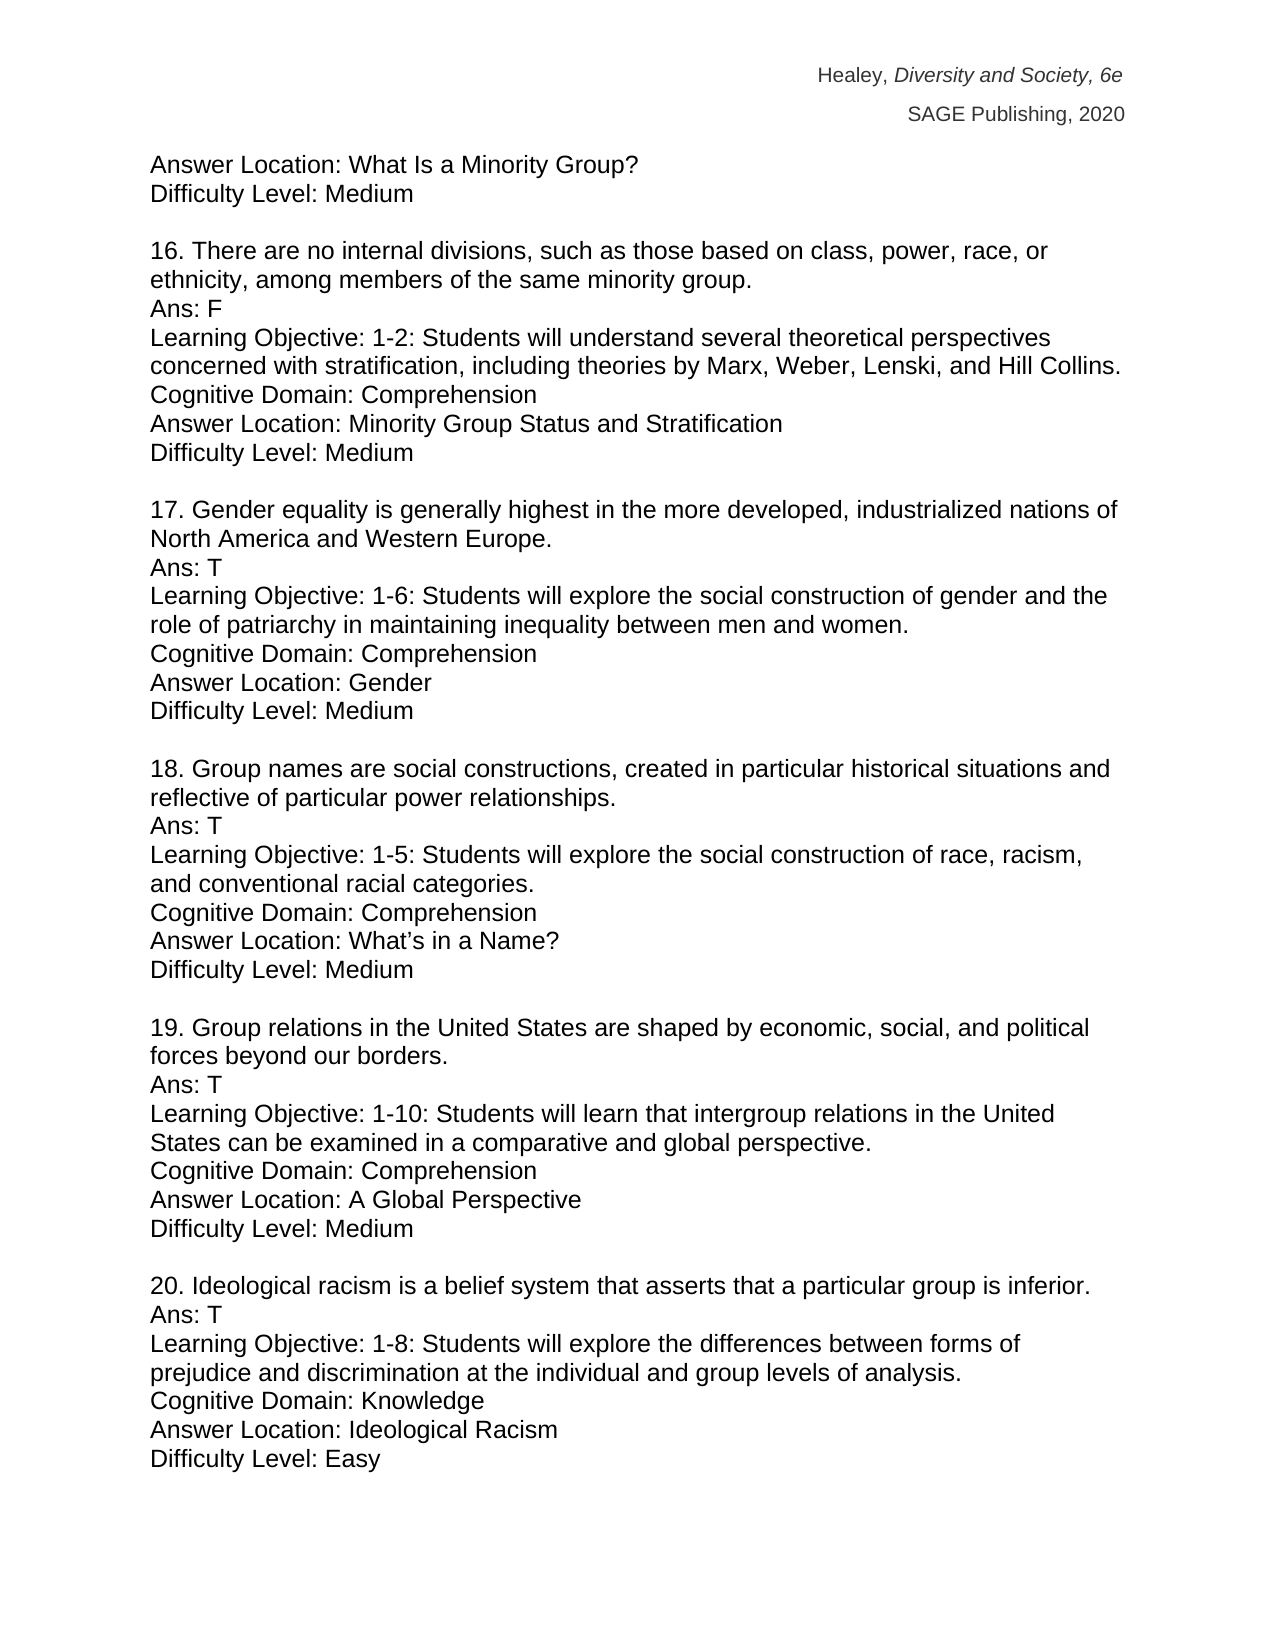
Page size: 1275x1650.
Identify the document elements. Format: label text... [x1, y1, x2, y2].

text Learning Objective: 1-10: Students will learn that intergroup relations in the United States can be examined in a comparative and global perspective. [150, 1099, 1125, 1156]
text Answer Location: What Is a Minority Group? [150, 150, 1125, 179]
text Learning Objective: 1-2: Students will understand several theoretical perspectives concerned with stratification, including theories by Marx, Weber, Lenski, and Hill Collins. [150, 322, 1125, 380]
text Difficulty Level: Medium [150, 437, 1125, 466]
text Ans: T [150, 1070, 1125, 1099]
text Answer Location: Ideological Racism [150, 1415, 1125, 1444]
text Difficulty Level: Medium [150, 1214, 1125, 1242]
text Difficulty Level: Medium [150, 955, 1125, 984]
text Answer Location: Gender [150, 667, 1125, 696]
text 19. Group relations in the United States are shaped by economic, social, and political forces beyond our borders. [150, 1012, 1125, 1070]
text 20. Ideological racism is a belief system that asserts that a particular group is inferior. [150, 1271, 1125, 1300]
text Cognitive Domain: Comprehension [150, 639, 1125, 667]
text Cognitive Domain: Comprehension [150, 897, 1125, 926]
text Difficulty Level: Easy [150, 1444, 1125, 1472]
text Ans: T [150, 1300, 1125, 1329]
text 17. Gender equality is generally highest in the more developed, industrialized nations of North America and Western Europe. [150, 495, 1125, 552]
text Difficulty Level: Medium [150, 696, 1125, 725]
text Cognitive Domain: Comprehension [150, 380, 1125, 409]
text Learning Objective: 1-6: Students will explore the social construction of gender and the role of patriarchy in maintaining inequality between men and women. [150, 581, 1125, 639]
text Learning Objective: 1-5: Students will explore the social construction of race, racism, and conventional racial categories. [150, 840, 1125, 897]
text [150, 1329, 1125, 1386]
text Ans: T [150, 552, 1125, 581]
text Cognitive Domain: Comprehension [150, 1156, 1125, 1185]
text 16. There are no internal divisions, such as those based on class, power, race, or ethnicity, among members of the same minority group. [150, 236, 1125, 294]
text Answer Location: What’s in a Name? [150, 926, 1125, 955]
text Answer Location: A Global Perspective [150, 1185, 1125, 1214]
text Ans: T [150, 811, 1125, 840]
text Cognitive Domain: Knowledge [150, 1386, 1125, 1415]
text Answer Location: Minority Group Status and Stratification [150, 409, 1125, 437]
text Difficulty Level: Medium [150, 179, 1125, 207]
text 18. Group names are social constructions, created in particular historical situations and reflective of particular power relationships. [150, 754, 1125, 811]
text Ans: F [150, 294, 1125, 322]
